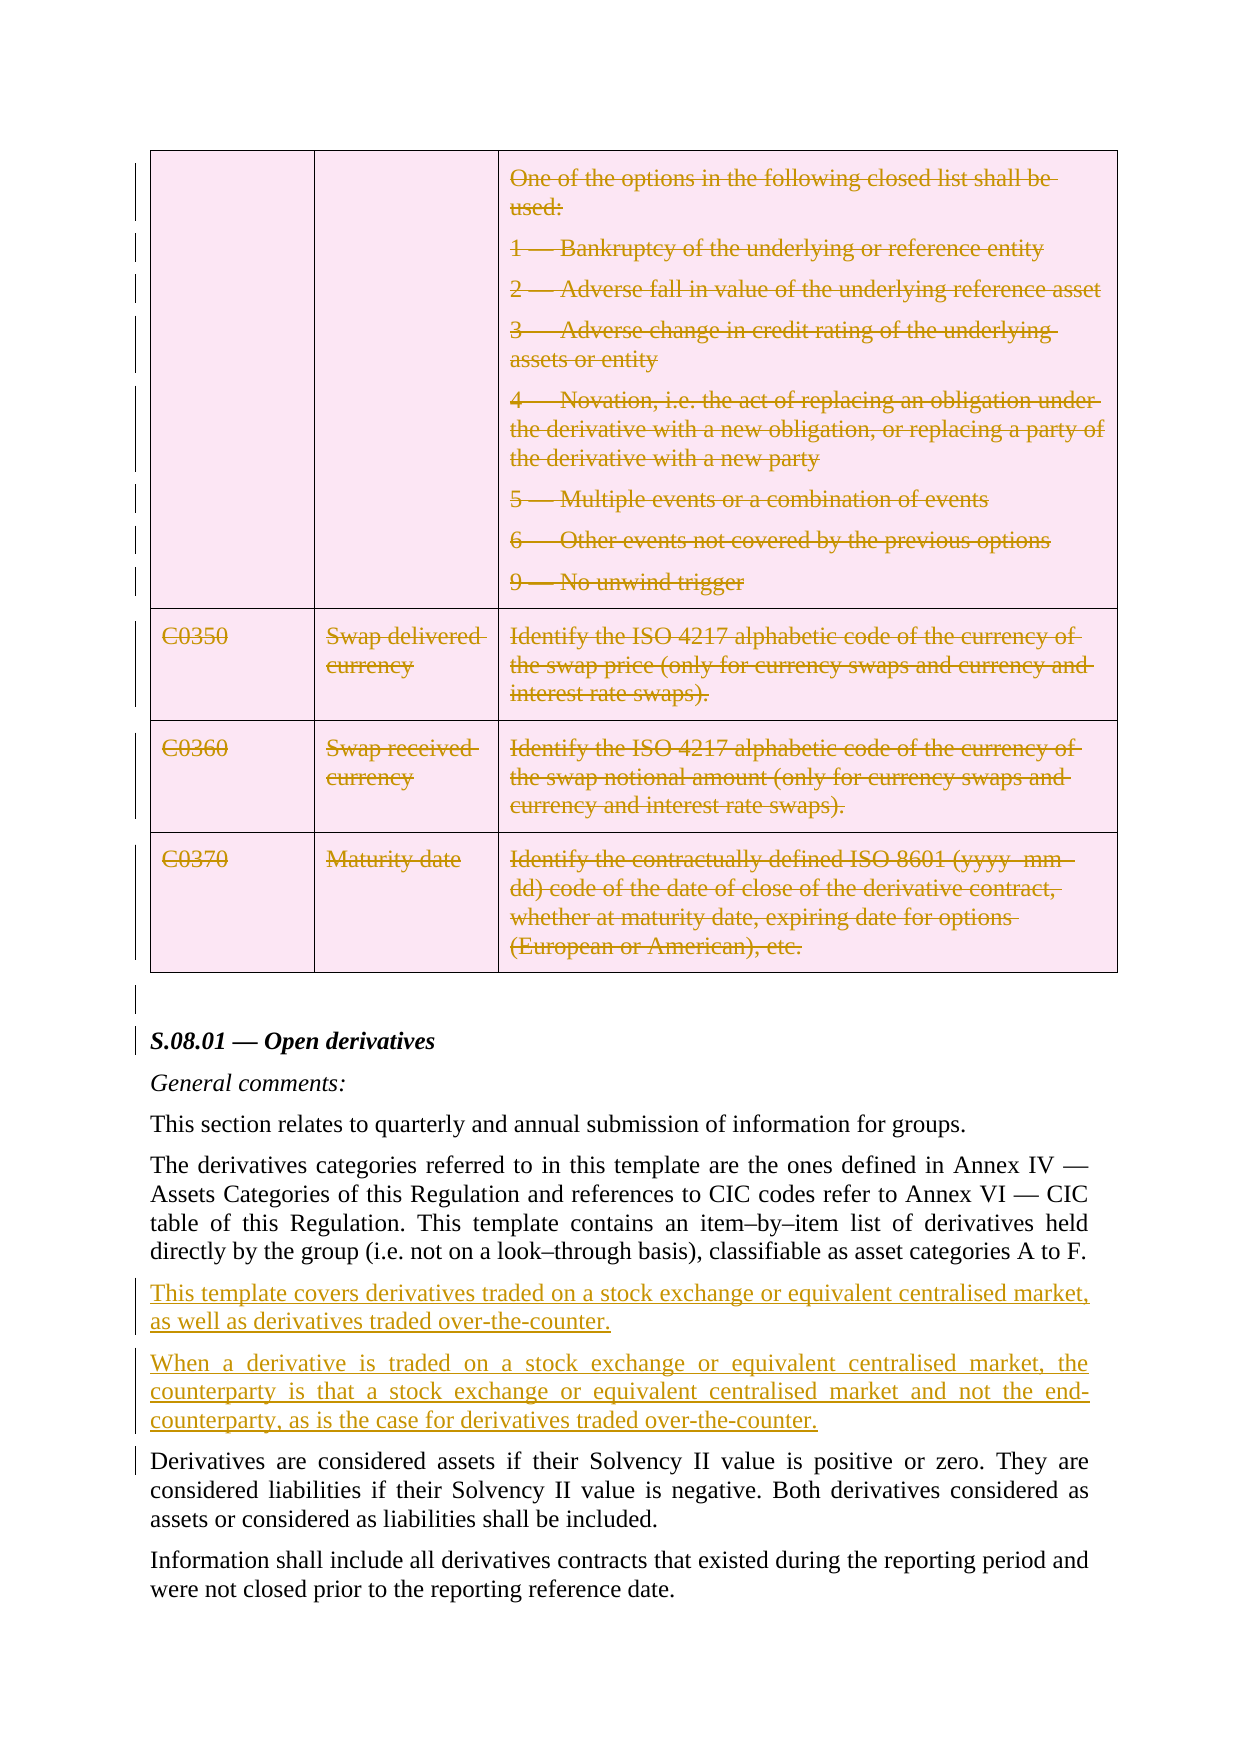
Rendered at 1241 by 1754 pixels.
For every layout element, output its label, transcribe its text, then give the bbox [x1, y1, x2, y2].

text The derivatives categories referred to in this template are the ones defined in Annex IV — Assets Categories of this Regulation and references to CIC codes refer to Annex VI — CIC table of this Regulation. This template contains an item–by–item list of derivatives held directly by the group (i.e. not on a look–through basis), classifiable as asset categories A to F. [150, 1150, 1090, 1265]
text General comments: [150, 1068, 1090, 1096]
text Information shall include all derivatives contracts that existed during the reporting period and were not closed prior to the reporting reference date. [150, 1545, 1090, 1603]
subtitle S.08.01 — Open derivatives [150, 1026, 1090, 1055]
text Derivatives are considered assets if their Solvency II value is positive or zero. They are considered liabilities if their Solvency II value is negative. Both derivatives considered as assets or considered as liabilities shall be included. [150, 1446, 1090, 1533]
text This section relates to quarterly and annual submission of information for groups. [150, 1109, 1090, 1138]
